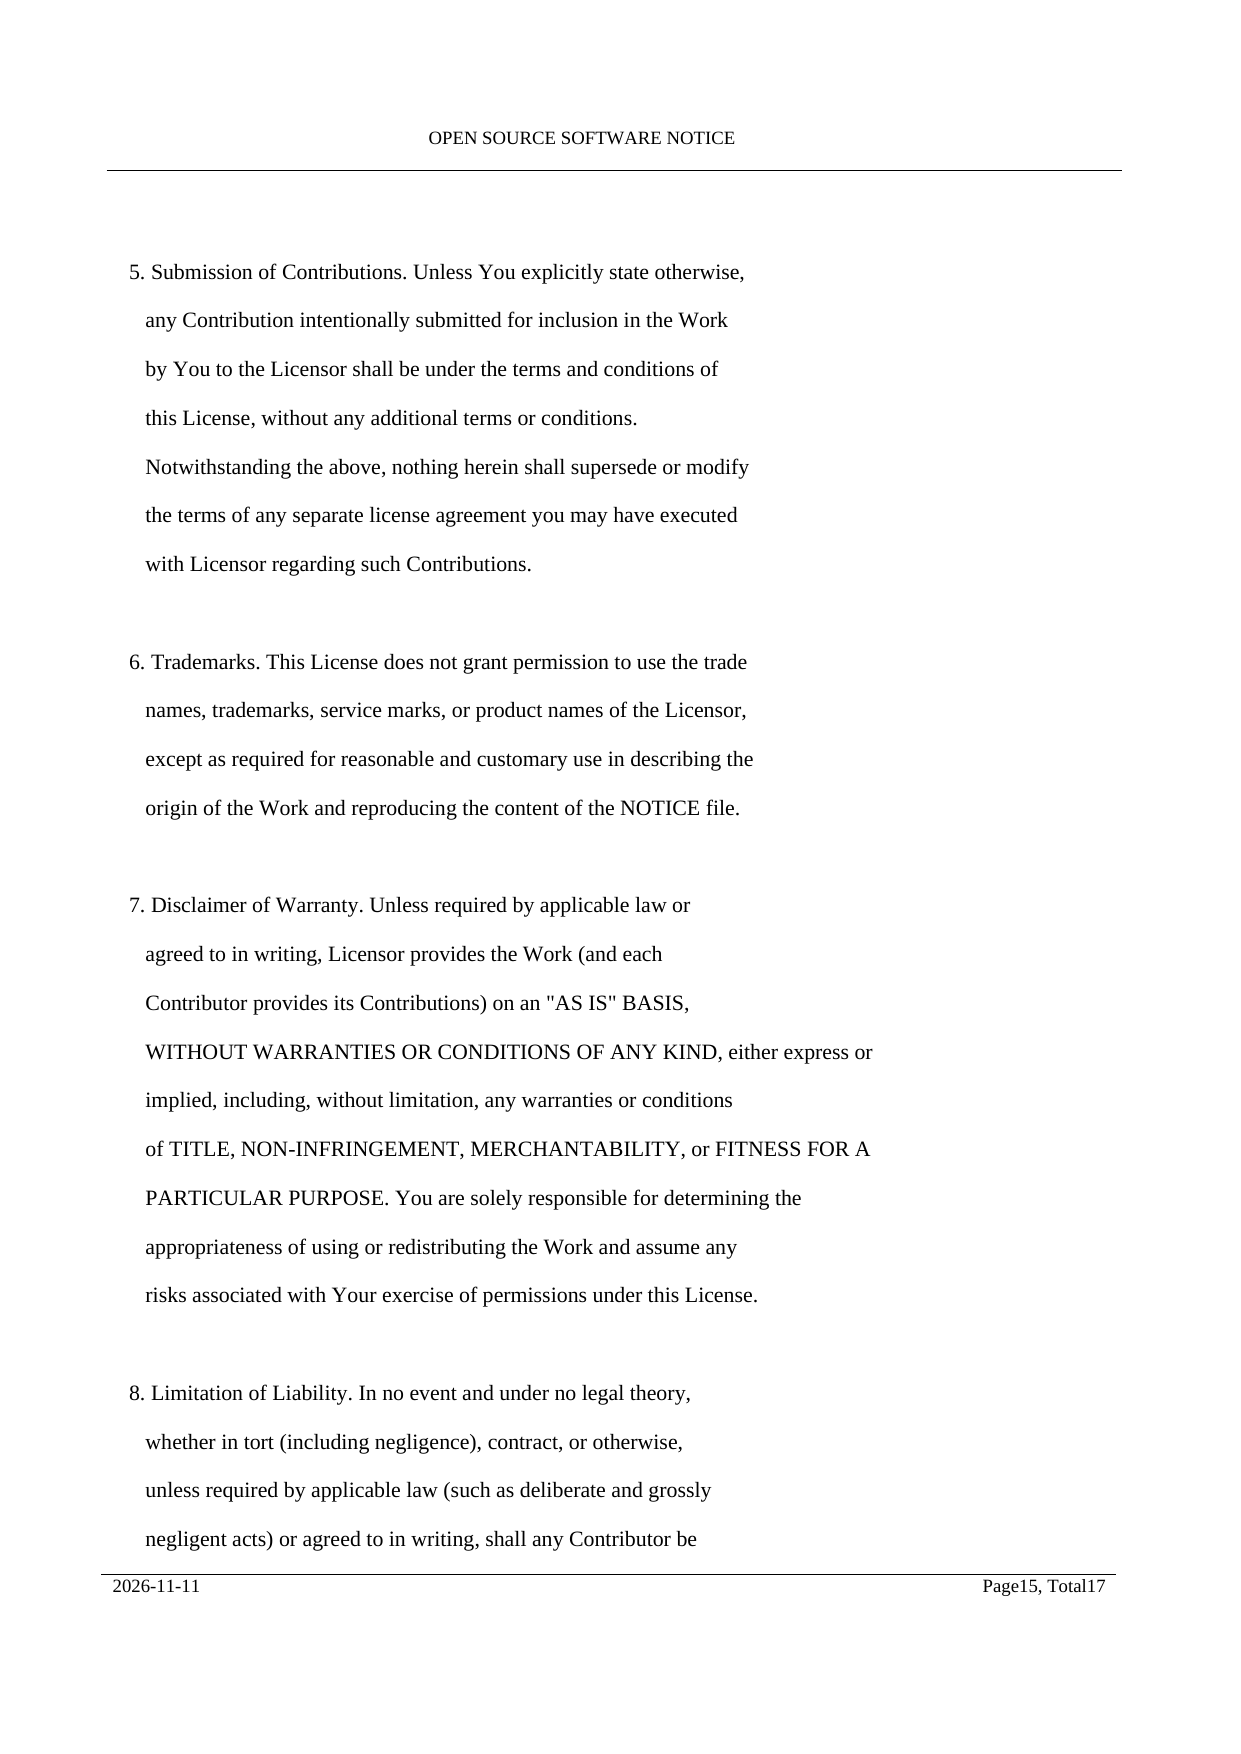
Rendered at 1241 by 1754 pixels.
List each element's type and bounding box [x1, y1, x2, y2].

text [112, 206, 1128, 1555]
